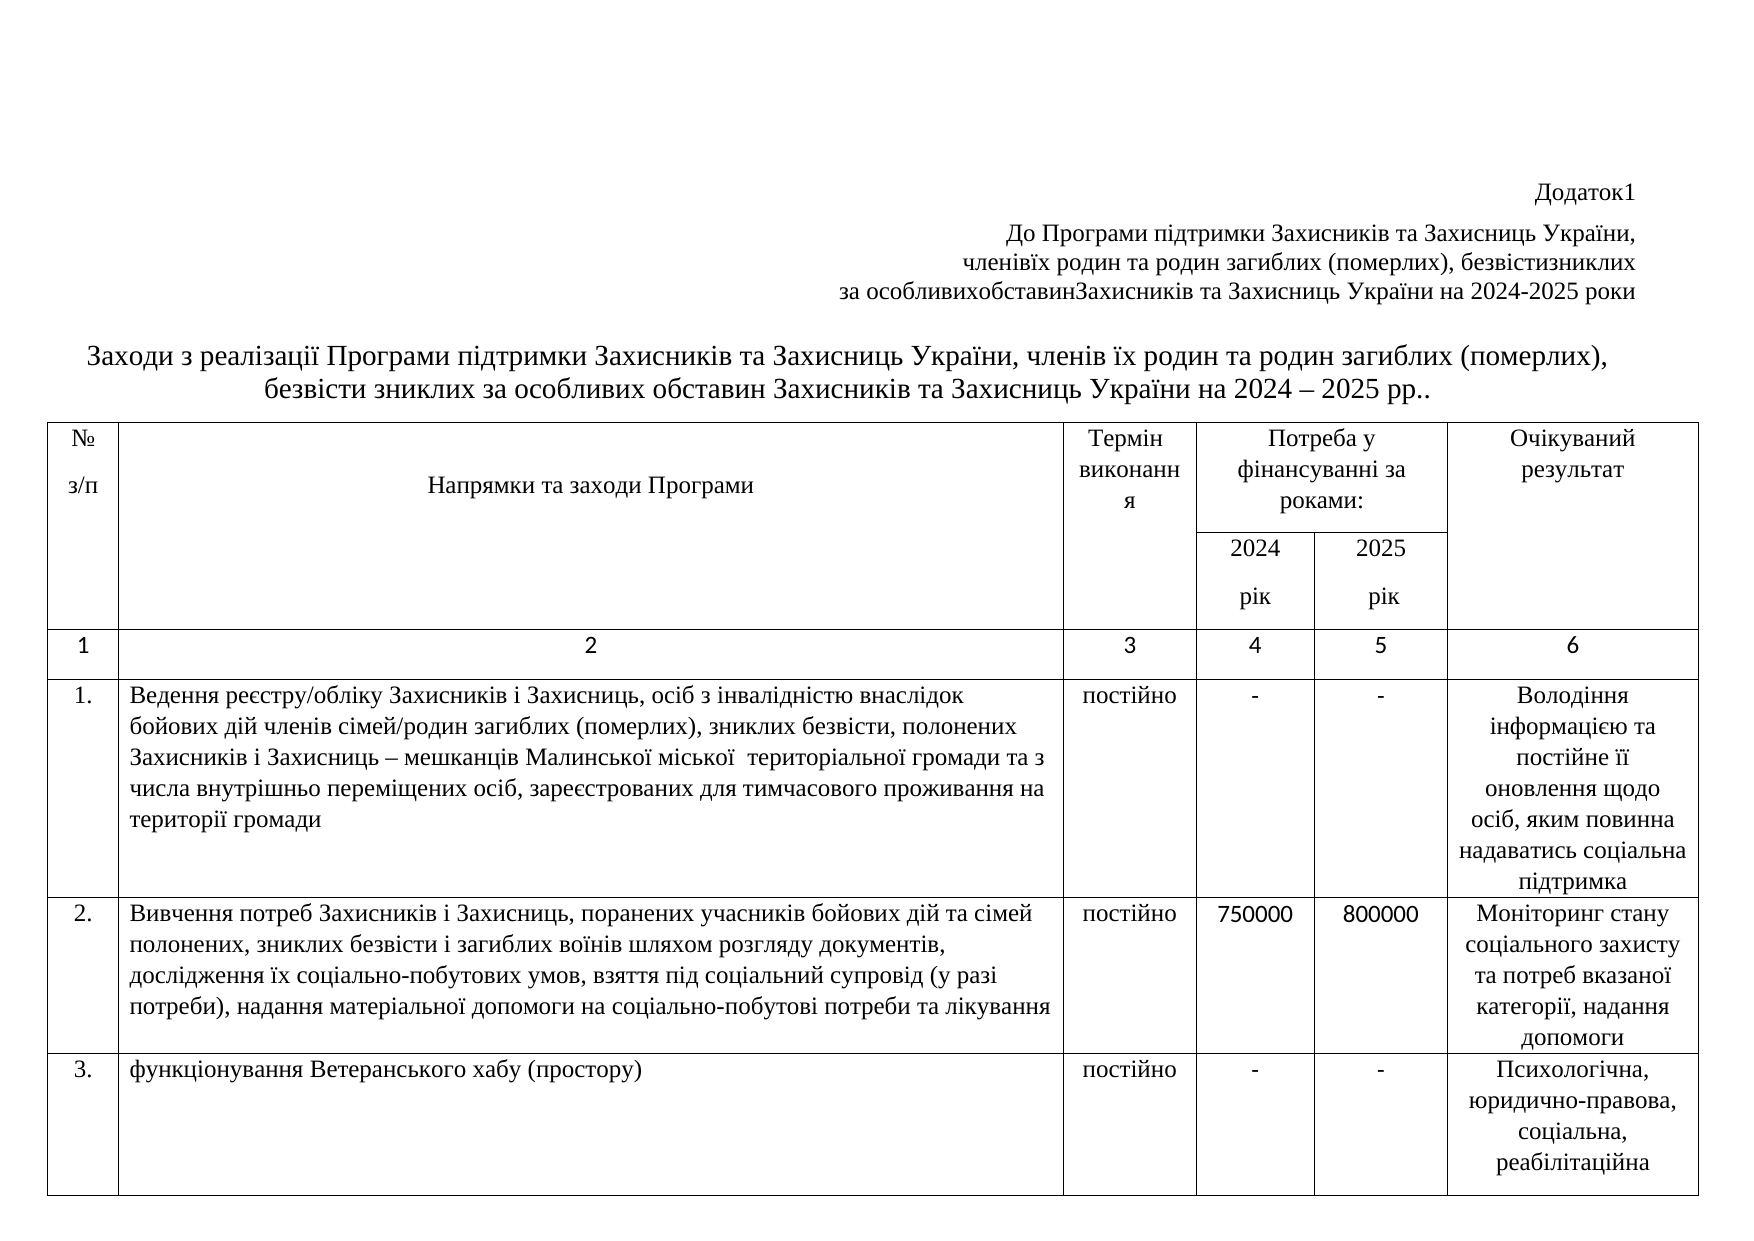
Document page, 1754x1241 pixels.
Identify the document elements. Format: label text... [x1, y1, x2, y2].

table_cell 800000 [1315, 898, 1447, 1053]
table_cell 750000 [1197, 898, 1314, 1053]
table_cell постійно [1064, 898, 1196, 1053]
table_cell Ведення реєстру/обліку Захисників і Захисниць, осіб з інвалідністю внаслідок бойових дій членів сімей/родин загиблих (померлих), зниклих безвісти, полонених Захисників і Захисниць – мешканців Малинської міської територіальної громади та з числа внутрішньо переміщених осіб, зареєстрованих для тимчасового проживання на території громади [119, 680, 1063, 897]
table_header Потреба у фінансуванні за роками: [1197, 423, 1447, 532]
table_cell 5 [1315, 630, 1447, 679]
table_cell постійно [1064, 1054, 1196, 1195]
text До Програми підтримки Захисників та Захисниць України, [59, 218, 1636, 247]
table_cell 2. [48, 898, 118, 1053]
table_header Напрямки та заходи Програми [119, 423, 1063, 628]
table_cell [1448, 1054, 1698, 1195]
text членівїх родин та родин загиблих (померлих), безвістизниклих [59, 247, 1636, 276]
table_header Термін виконання [1064, 423, 1196, 628]
table_cell Володіння інформацією та постійне її оновлення щодо осіб, яким повинна надаватись соціальна підтримка [1448, 680, 1698, 897]
table_cell - [1197, 1054, 1314, 1195]
table_cell 2025 рік [1315, 533, 1447, 628]
table_cell 2 [119, 630, 1063, 679]
table_cell 4 [1197, 630, 1314, 679]
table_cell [119, 1054, 1063, 1195]
table_cell 2024 рік [1197, 533, 1314, 628]
table_cell 3 [1064, 630, 1196, 679]
table_cell Вивчення потреб Захисників і Захисниць, поранених учасників бойових дій та сімей полонених, зниклих безвісти і загиблих воїнів шляхом розгляду документів, дослідження їх соціально-побутових умов, взяття під соціальний супровід (у разі потреби), надання матеріальної допомоги на соціально-побутові потреби та лікування [119, 898, 1063, 1053]
table_cell постійно [1064, 680, 1196, 897]
table_header № з/п [48, 423, 118, 628]
table_header Очікуваний результат [1448, 423, 1698, 628]
table_cell - [1315, 680, 1447, 897]
text за особливихобставинЗахисників та Захисниць України на 2024-2025 роки [59, 276, 1636, 305]
text Додаток1 [59, 177, 1636, 206]
table_cell 3. [48, 1054, 118, 1195]
table_cell Моніторинг стану соціального захисту та потреб вказаної категорії, надання допомоги [1448, 898, 1698, 1053]
table_cell 1. [48, 680, 118, 897]
table_cell 6 [1448, 630, 1698, 679]
table_cell - [1315, 1054, 1447, 1195]
table_cell 1 [48, 630, 118, 679]
table_cell - [1197, 680, 1314, 897]
text Заходи з реалізації Програми підтримки Захисників та Захисниць України, членів їх родин та родин загиблих (померлих), безвісти зниклих за особливих обставин Захисників та Захисниць України на 2024 – 2025 рр.. [59, 338, 1636, 405]
